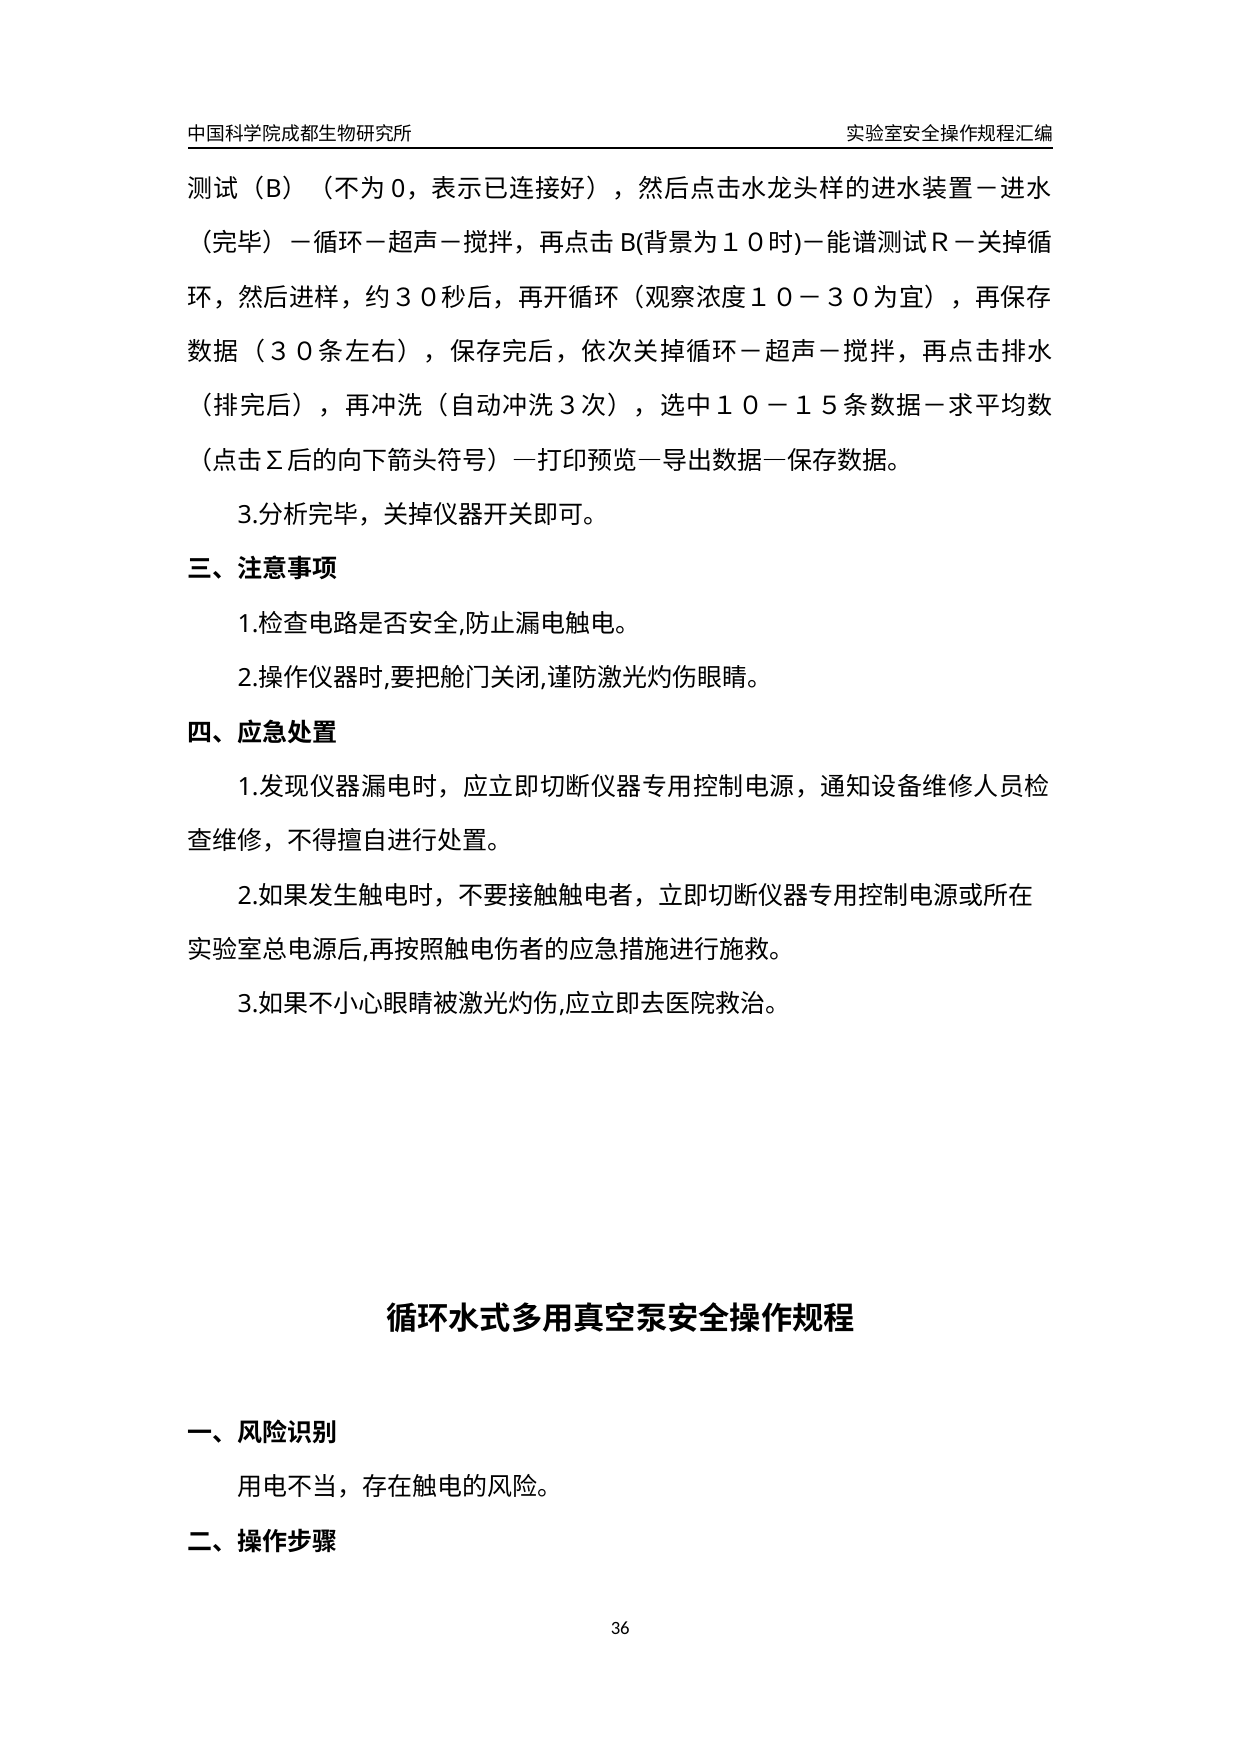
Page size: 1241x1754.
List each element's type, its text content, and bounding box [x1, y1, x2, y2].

text 1.发现仪器漏电时，应立即切断仪器专用控制电源，通知设备维修人员检查维修，不得擅自进行处置。 [187, 766, 1053, 857]
list 3.如果不小心眼睛被激光灼伤,应立即去医院救治。 [187, 984, 1053, 1020]
list 2.如果发生触电时，不要接触触电者，立即切断仪器专用控制电源或所在实验室总电源后,再按照触电伤者的应急措施进行施救。 [187, 875, 1053, 966]
text 二、操作步骤 [187, 1521, 1053, 1557]
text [187, 168, 1053, 476]
text 3.分析完毕，关掉仪器开关即可。 [187, 494, 1053, 531]
text 一、风险识别 [187, 1412, 1053, 1448]
text 2.操作仪器时,要把舱门关闭,谨防激光灼伤眼睛。 [187, 658, 1053, 694]
subtitle 循环水式多用真空泵安全操作规程 [187, 1293, 1053, 1339]
text 四、应急处置 [187, 712, 1053, 748]
text 1.检查电路是否安全,防止漏电触电。 [187, 603, 1053, 639]
text 用电不当，存在触电的风险。 [187, 1467, 1053, 1503]
text 三、注意事项 [187, 549, 1053, 585]
